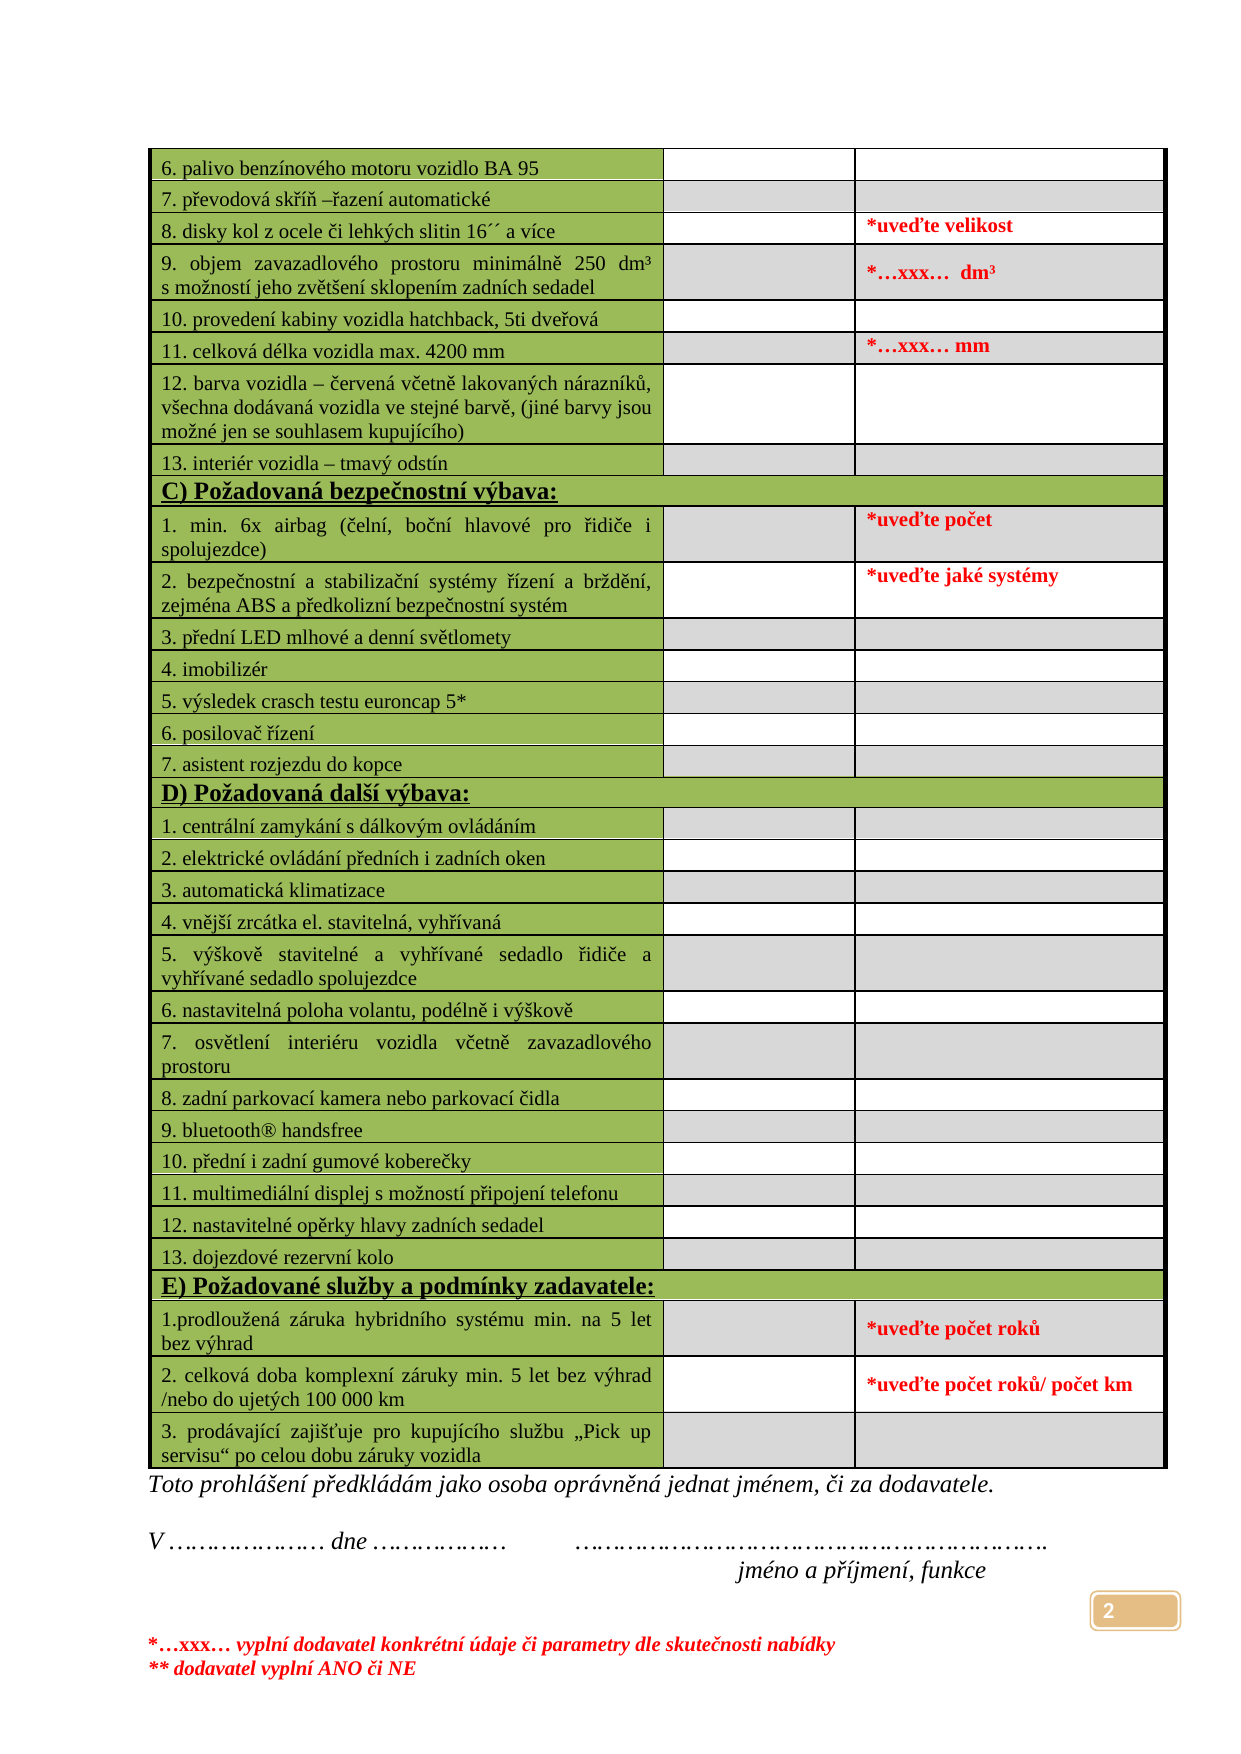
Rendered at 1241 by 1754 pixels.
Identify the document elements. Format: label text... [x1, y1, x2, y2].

table_cell 9. bluetooth® handsfree [152, 1111, 663, 1142]
table_cell [856, 365, 1163, 443]
table_cell [664, 445, 854, 475]
table_cell 12. nastavitelné opěrky hlavy zadních sedadel [152, 1207, 663, 1237]
table_cell [856, 1207, 1163, 1237]
table_cell E) Požadované služby a podmínky zadavatele: [152, 1271, 1163, 1299]
table_cell 5. výškově stavitelné a vyhřívané sedadlo řidiče a vyhřívané sedadlo spolujezdce [152, 936, 663, 990]
table_cell 7. asistent rozjezdu do kopce [152, 746, 663, 776]
table_cell 6. posilovač řízení [152, 714, 663, 744]
table_cell 4. imobilizér [152, 651, 663, 681]
table_cell [856, 840, 1163, 870]
table_cell [856, 1024, 1163, 1078]
table_cell [856, 746, 1163, 776]
table_cell 6. palivo benzínového motoru vozidlo BA 95 [152, 149, 663, 179]
table_cell 5. výsledek crasch testu euroncap 5* [152, 682, 663, 713]
table_cell [856, 808, 1163, 838]
table_cell [856, 872, 1163, 902]
table_cell [664, 1175, 854, 1205]
table_cell [664, 746, 854, 776]
table_cell 10. přední i zadní gumové koberečky [152, 1143, 663, 1173]
table_cell *uveďte velikost [856, 213, 1163, 243]
table_cell 7. převodová skříň –řazení automatické [152, 181, 663, 211]
table_cell 13. interiér vozidla – tmavý odstín [152, 445, 663, 475]
table_cell [664, 904, 854, 934]
table_cell 1. centrální zamykání s dálkovým ovládáním [152, 808, 663, 838]
table_cell 3. přední LED mlhové a denní světlomety [152, 619, 663, 649]
table_cell 8. disky kol z ocele či lehkých slitin 16´´ a více [152, 213, 663, 243]
table_cell 1.prodloužená záruka hybridního systému min. na 5 let bez výhrad [152, 1301, 663, 1355]
table_cell [664, 1239, 854, 1269]
table_cell [856, 445, 1163, 475]
table_cell [856, 936, 1163, 990]
text Toto prohlášení předkládám jako osoba oprávněná jednat jménem, či za dodavatele. [148, 1469, 1093, 1498]
table_cell 12. barva vozidla – červená včetně lakovaných nárazníků, všechna dodávaná vozidla ve stejné barvě, (jiné barvy jsou možné jen se souhlasem kupujícího) [152, 365, 663, 443]
table_cell 1. min. 6x airbag (čelní, boční hlavové pro řidiče i spolujezdce) [152, 507, 663, 561]
table_cell [664, 1024, 854, 1078]
table_cell [856, 301, 1163, 331]
table_cell [664, 1207, 854, 1237]
table_cell 4. vnější zrcátka el. stavitelná, vyhřívaná [152, 904, 663, 934]
table_cell [664, 992, 854, 1022]
table_cell [856, 619, 1163, 649]
table_cell 2. celková doba komplexní záruky min. 5 let bez výhrad /nebo do ujetých 100 000 km [152, 1357, 663, 1411]
table_cell 2. bezpečnostní a stabilizační systémy řízení a brždění, zejména ABS a předkolizní bezpečnostní systém [152, 563, 663, 617]
table_cell [664, 1143, 854, 1173]
table_cell D) Požadovaná další výbava: [152, 778, 1163, 807]
table_cell [664, 872, 854, 902]
table_cell *uveďte počet roků [856, 1301, 1163, 1355]
table_cell [664, 333, 854, 363]
table_cell *…xxx… dm³ [856, 245, 1163, 299]
table_cell *uveďte jaké systémy [856, 563, 1163, 617]
table_cell [856, 1143, 1163, 1173]
table_cell *uveďte počet roků/ počet km [856, 1357, 1163, 1411]
table_cell [856, 992, 1163, 1022]
table_cell [856, 714, 1163, 744]
table_cell [664, 840, 854, 870]
table_cell [856, 682, 1163, 713]
table_cell [856, 904, 1163, 934]
table_cell [664, 1357, 854, 1411]
table_cell 7. osvětlení interiéru vozidla včetně zavazadlového prostoru [152, 1024, 663, 1078]
table_cell [856, 1111, 1163, 1142]
table_cell [664, 808, 854, 838]
table_cell 3. prodávající zajišťuje pro kupujícího službu „Pick up servisu“ po celou dobu záruky vozidla [152, 1413, 663, 1467]
table_cell [664, 213, 854, 243]
table_cell C) Požadovaná bezpečnostní výbava: [152, 476, 1163, 505]
table_cell [856, 1239, 1163, 1269]
table_cell [856, 1175, 1163, 1205]
table_cell [664, 365, 854, 443]
table_cell [856, 651, 1163, 681]
table_cell [664, 1301, 854, 1355]
table_cell [856, 1080, 1163, 1110]
table_cell [664, 181, 854, 211]
table_cell [856, 1413, 1163, 1467]
table_cell [664, 1080, 854, 1110]
table_cell [664, 682, 854, 713]
table_cell 11. celková délka vozidla max. 4200 mm [152, 333, 663, 363]
table_cell [664, 936, 854, 990]
table_cell [664, 301, 854, 331]
table_cell 10. provedení kabiny vozidla hatchback, 5ti dveřová [152, 301, 663, 331]
table_cell 2. elektrické ovládání předních i zadních oken [152, 840, 663, 870]
table_cell [664, 651, 854, 681]
table_cell *uveďte počet [856, 507, 1163, 561]
table_cell 11. multimediální displej s možností připojení telefonu [152, 1175, 663, 1205]
table_cell [664, 714, 854, 744]
table_cell 6. nastavitelná poloha volantu, podélně i výškově [152, 992, 663, 1022]
table_cell [856, 149, 1163, 179]
table_cell 8. zadní parkovací kamera nebo parkovací čidla [152, 1080, 663, 1110]
table_cell [664, 245, 854, 299]
table_cell [664, 507, 854, 561]
table_cell [856, 181, 1163, 211]
text V ………………… dne ……………… ………………………………………………………. [148, 1526, 1093, 1555]
table_cell [664, 563, 854, 617]
text jméno a příjmení, funkce [148, 1555, 1093, 1584]
table_cell [664, 149, 854, 179]
table_cell [664, 619, 854, 649]
table_cell 9. objem zavazadlového prostoru minimálně 250 dm³ s možností jeho zvětšení sklopením zadních sedadel [152, 245, 663, 299]
table_cell 3. automatická klimatizace [152, 872, 663, 902]
table_cell [664, 1413, 854, 1467]
table_cell [664, 1111, 854, 1142]
table_cell *…xxx… mm [856, 333, 1163, 363]
table_cell 13. dojezdové rezervní kolo [152, 1239, 663, 1269]
